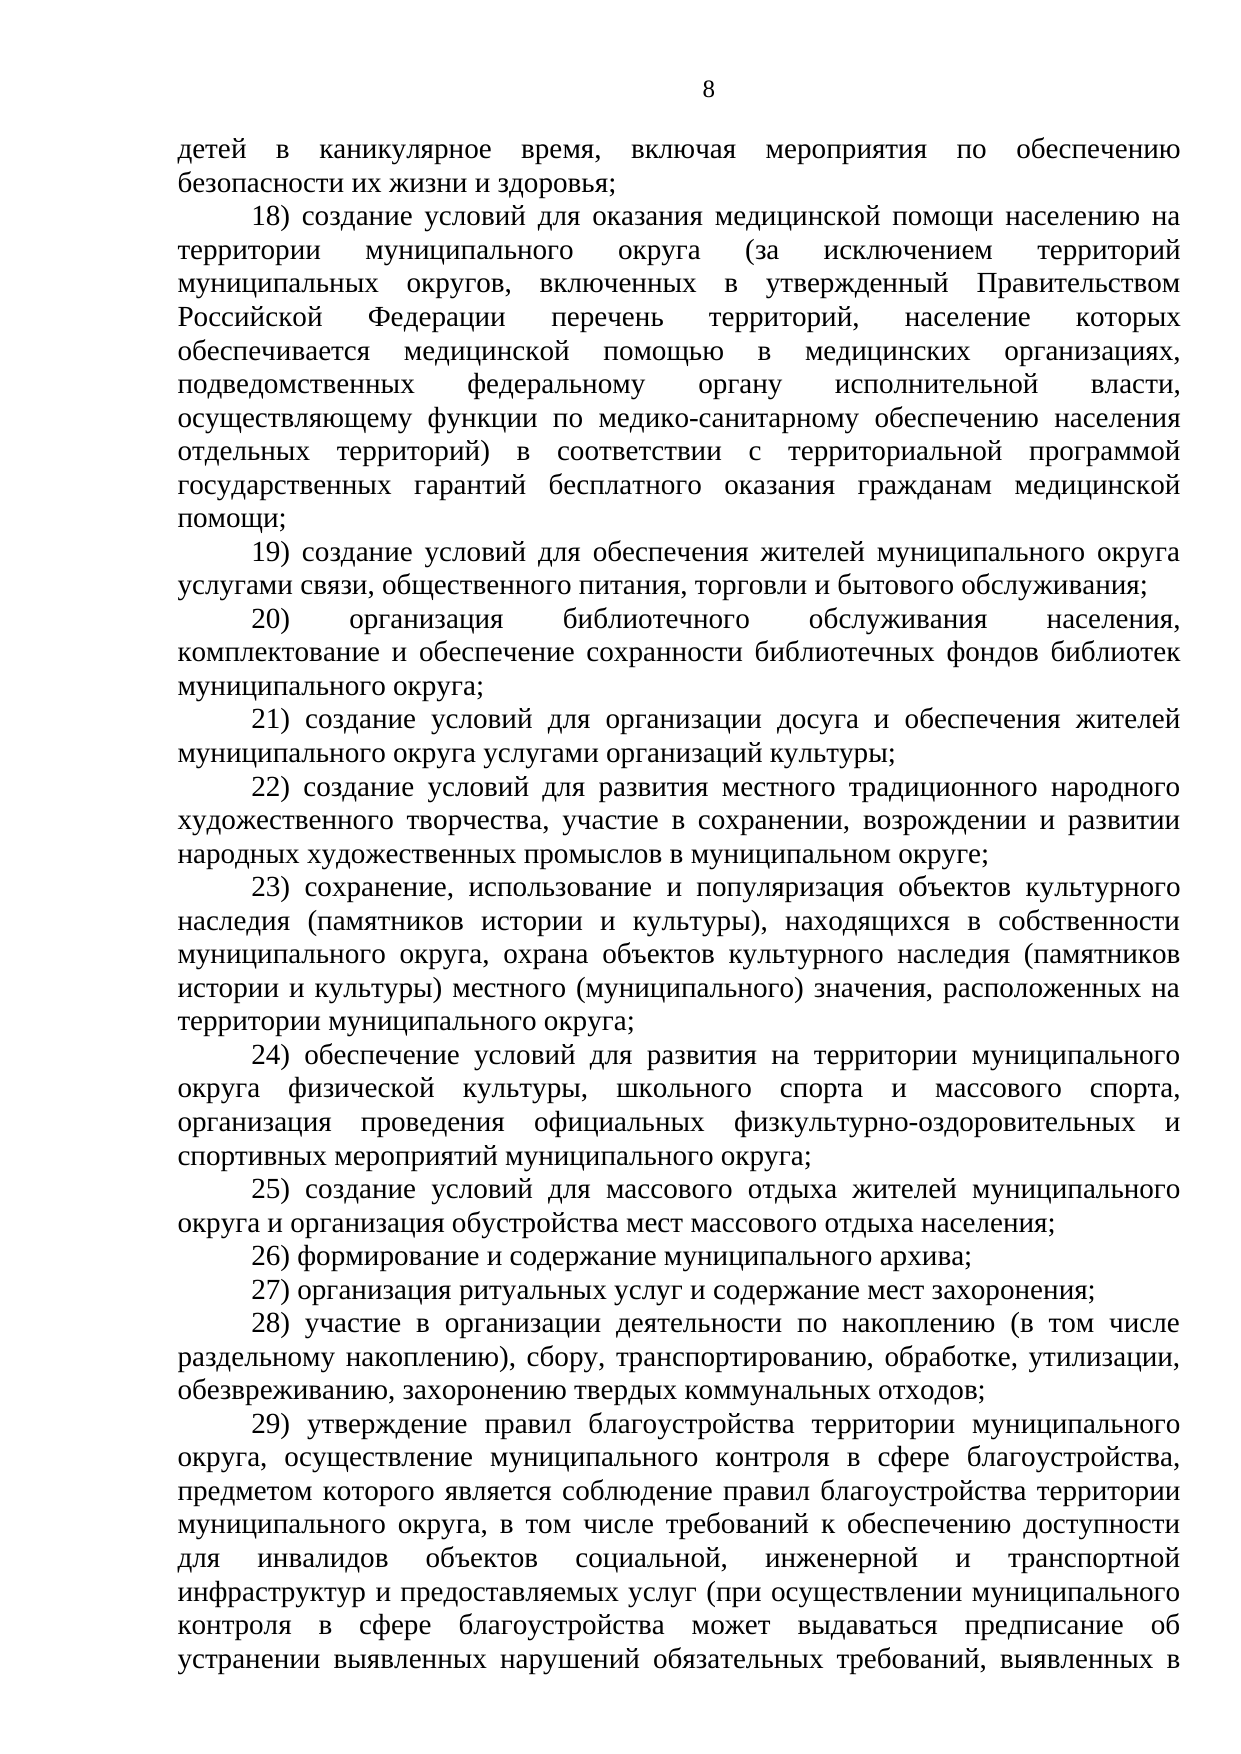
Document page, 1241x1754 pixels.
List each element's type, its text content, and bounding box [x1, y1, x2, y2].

text 26) формирование и содержание муниципального архива; [177, 1238, 1181, 1272]
text 24) обеспечение условий для развития на территории муниципального округа физической культуры, школьного спорта и массового спорта, организация проведения официальных физкультурно-оздоровительных и спортивных мероприятий муниципального округа; [177, 1037, 1181, 1171]
text 25) создание условий для массового отдыха жителей муниципального округа и организация обустройства мест массового отдыха населения; [177, 1171, 1181, 1238]
text 23) сохранение, использование и популяризация объектов культурного наследия (памятников истории и культуры), находящихся в собственности муниципального округа, охрана объектов культурного наследия (памятников истории и культуры) местного (муниципального) значения, расположенных на территории муниципального округа; [177, 869, 1181, 1037]
text 20) организация библиотечного обслуживания населения, комплектование и обеспечение сохранности библиотечных фондов библиотек муниципального округа; [177, 601, 1181, 702]
text 27) организация ритуальных услуг и содержание мест захоронения; [177, 1272, 1181, 1305]
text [177, 131, 1181, 198]
text 22) создание условий для развития местного традиционного народного художественного творчества, участие в сохранении, возрождении и развитии народных художественных промыслов в муниципальном округе; [177, 769, 1181, 869]
text 28) участие в организации деятельности по накоплению (в том числе раздельному накоплению), сбору, транспортированию, обработке, утилизации, обезвреживанию, захоронению твердых коммунальных отходов; [177, 1305, 1181, 1406]
text 19) создание условий для обеспечения жителей муниципального округа услугами связи, общественного питания, торговли и бытового обслуживания; [177, 534, 1181, 601]
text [177, 1406, 1181, 1674]
text 21) создание условий для организации досуга и обеспечения жителей муниципального округа услугами организаций культуры; [177, 702, 1181, 769]
text 18) создание условий для оказания медицинской помощи населению на территории муниципального округа (за исключением территорий муниципальных округов, включенных в утвержденный Правительством Российской Федерации перечень территорий, население которых обеспечивается медицинской помощью в медицинских организациях, подведомственных федеральному органу исполнительной власти, осуществляющему функции по медико-санитарному обеспечению населения отдельных территорий) в соответствии с территориальной программой государственных гарантий бесплатного оказания гражданам медицинской помощи; [177, 198, 1181, 534]
